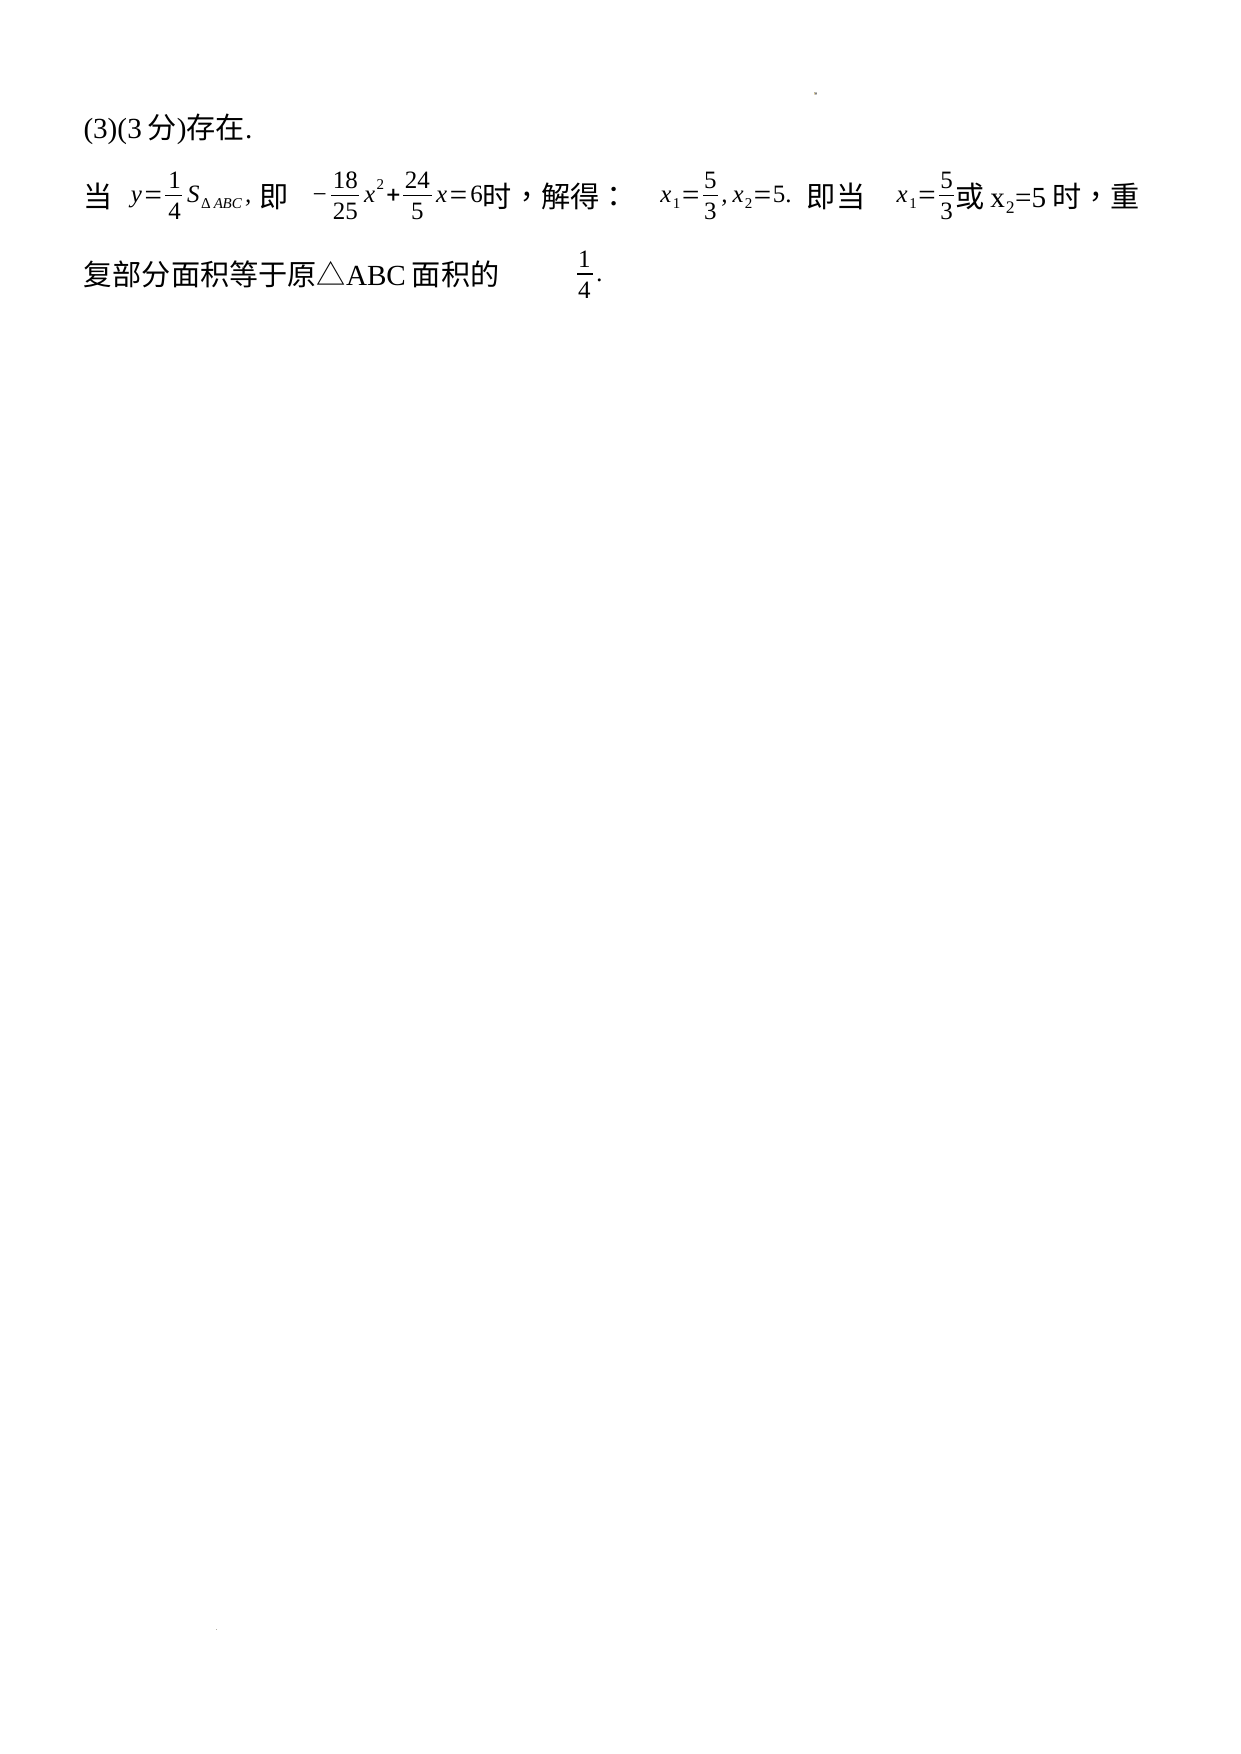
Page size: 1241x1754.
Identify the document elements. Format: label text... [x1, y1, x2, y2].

text (3)(3分)存在. [83, 107, 1157, 147]
text 当 即 时，解得： 即当 或x₂=5时，重复部分面积等于原△ABC面积的 [83, 166, 1157, 304]
